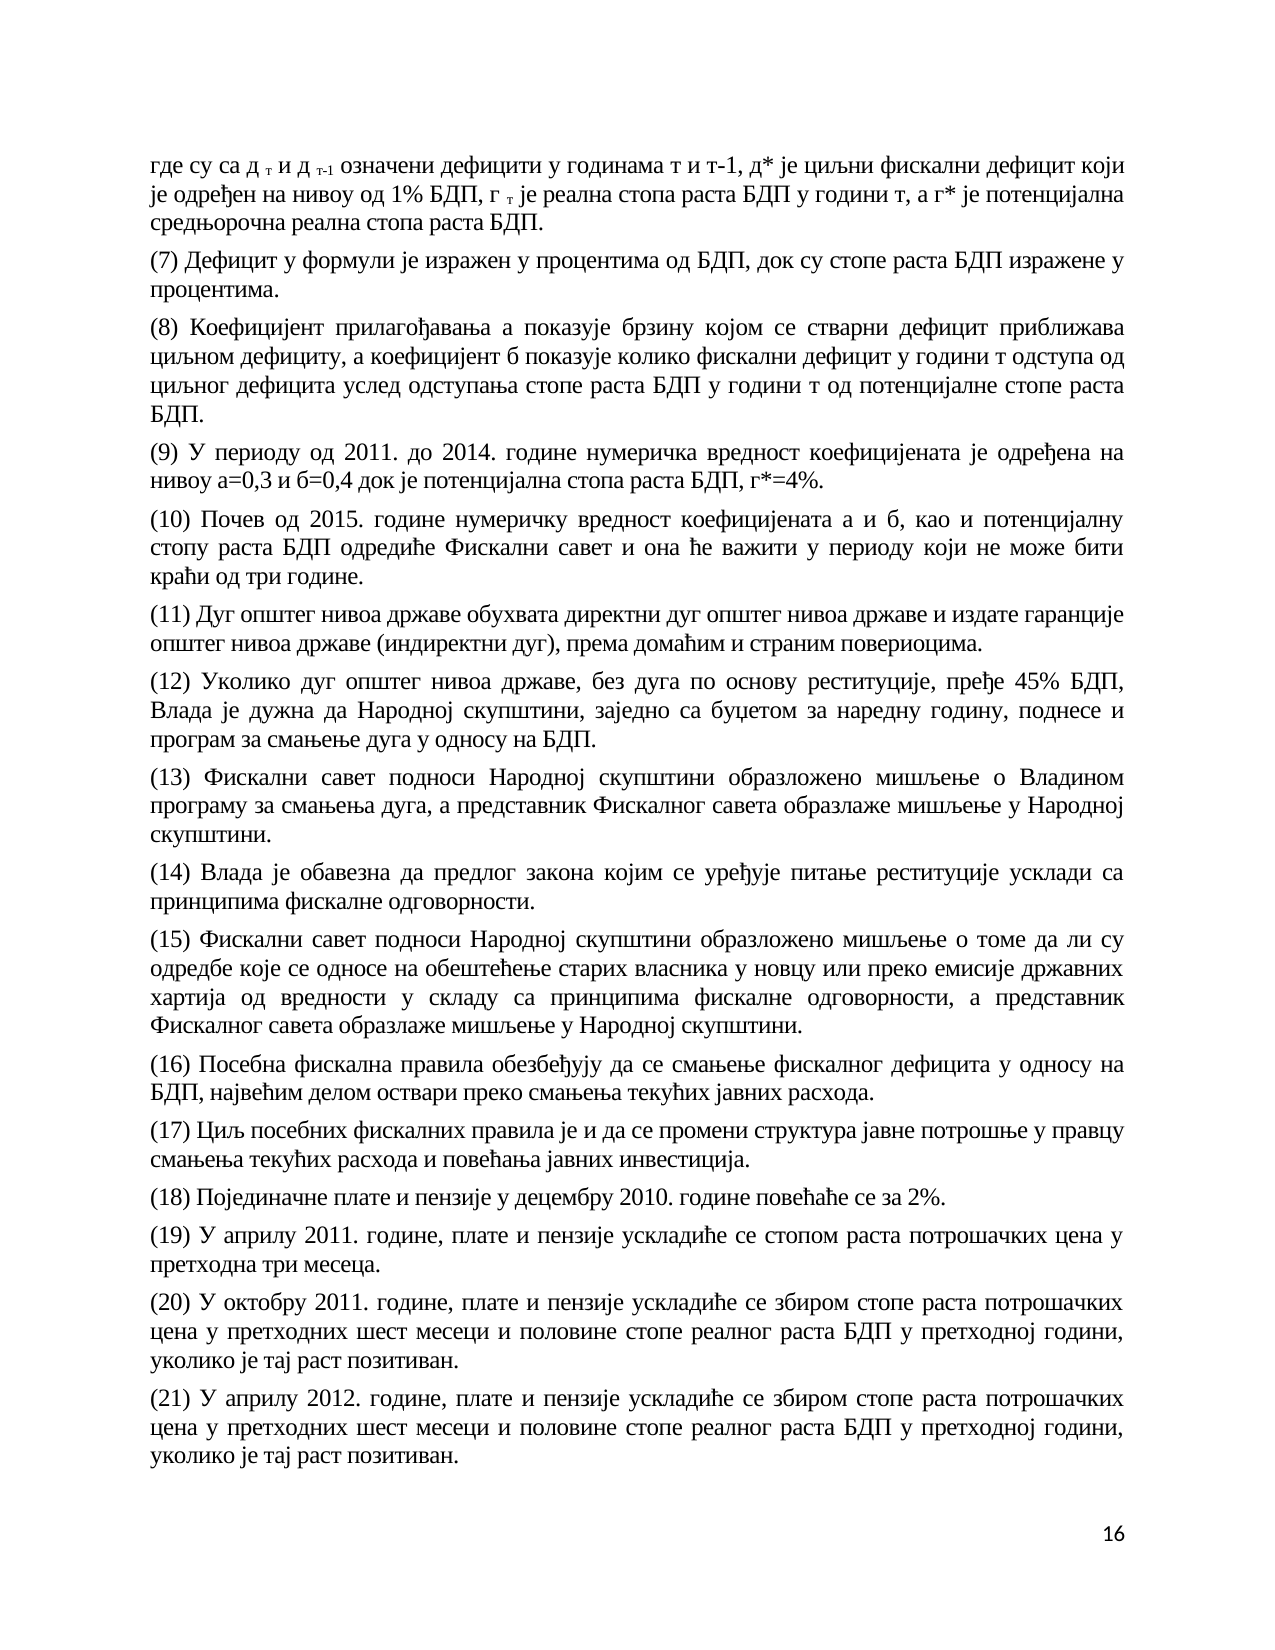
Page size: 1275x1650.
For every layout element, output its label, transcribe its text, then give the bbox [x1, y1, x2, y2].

text (8) Коефицијент прилагођавања а показује брзину којом се стварни дефицит приближава циљном дефициту, а коефицијент б показује колико фискални дефицит у години т одступа од циљног дефицита услед одступања стопе раста БДП у години т од потенцијалне стопе раста БДП. [150, 312, 1125, 427]
text где су са д т и д т-1 означени дефицити у годинама т и т-1, д* је циљни фискални дефицит који је одређен на нивоу од 1% БДП, г т је реална стопа раста БДП у години т, а г* је потенцијална средњорочна реална стопа раста БДП. [150, 150, 1125, 236]
text (7) Дефицит у формули је изражен у процентима од БДП, док су стопе раста БДП изражене у процентима. [150, 246, 1125, 303]
text (15) Фискални савет подноси Народној скупштини образложено мишљење о томе да ли су одредбе које се односе на обештећење старих власника у новцу или преко емисије државних хартија од вредности у складу са принципима фискалне одговорности, а представник Фискалног савета образлаже мишљење у Народној скупштини. [150, 924, 1125, 1039]
text (10) Почев од 2015. године нумеричку вредност коефицијената а и б, као и потенцијалну стопу раста БДП одредиће Фискални савет и она ће важити у периоду који не може бити краћи од три године. [150, 504, 1125, 590]
text (18) Појединачне плате и пензије у децембру 2010. године повећаће се за 2%. [150, 1182, 1125, 1211]
text (16) Посебна фискална правила обезбеђују да се смањење фискалног дефицита у односу на БДП, највећим делом оствари преко смањења текућих јавних расхода. [150, 1049, 1125, 1106]
text (21) У априлу 2012. године, плате и пензије ускладиће се збиром стопе раста потрошачких цена у претходних шест месеци и половине стопе реалног раста БДП у претходној години, уколико је тај раст позитиван. [150, 1383, 1125, 1469]
text (11) Дуг општег нивоа државе обухвата директни дуг општег нивоа државе и издате гаранције општег нивоа државе (индиректни дуг), према домаћим и страним повериоцима. [150, 599, 1125, 657]
text (20) У октобру 2011. године, плате и пензије ускладиће се збиром стопе раста потрошачких цена у претходних шест месеци и половине стопе реалног раста БДП у претходној години, уколико је тај раст позитиван. [150, 1287, 1125, 1374]
text (14) Влада је обавезна да предлог закона којим се уређује питање реституције усклади са принципима фискалне одговорности. [150, 857, 1125, 915]
text (12) Уколико дуг општег нивоа државе, без дуга по основу реституције, пређе 45% БДП, Влада је дужна да Народној скупштини, заједно са буџетом за наредну годину, поднесе и програм за смањење дуга у односу на БДП. [150, 666, 1125, 752]
text (13) Фискални савет подноси Народној скупштини образложено мишљење о Владином програму за смањења дуга, а представник Фискалног савета образлаже мишљење у Народној скупштини. [150, 762, 1125, 848]
text (17) Циљ посебних фискалних правила је и да се промени структура јавне потрошње у правцу смањења текућих расхода и повећања јавних инвестиција. [150, 1116, 1125, 1173]
text (19) У априлу 2011. године, плате и пензије ускладиће се стопом раста потрошачких цена у претходна три месеца. [150, 1221, 1125, 1278]
text (9) У периоду од 2011. до 2014. године нумеричка вредност коефицијената је одређена на нивоу а=0,3 и б=0,4 док је потенцијална стопа раста БДП, г*=4%. [150, 437, 1125, 494]
